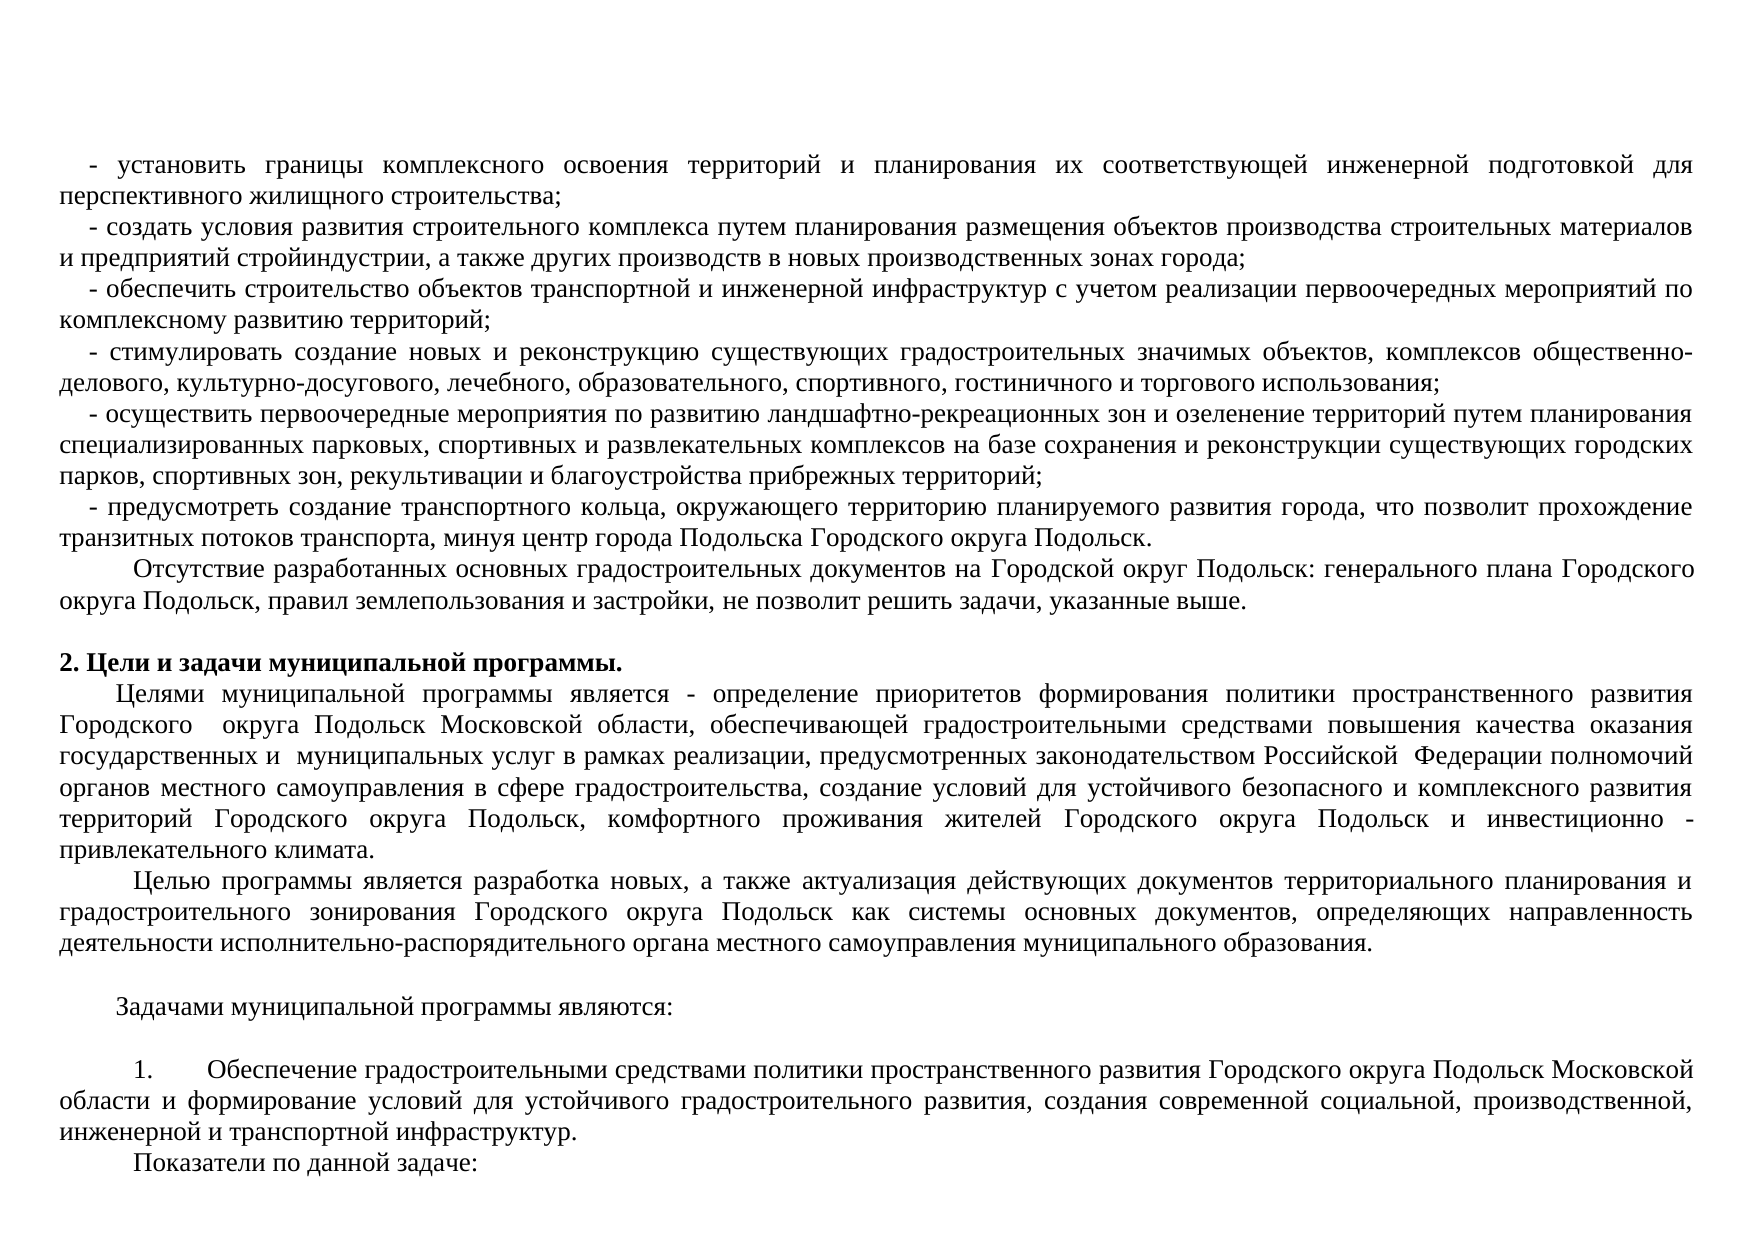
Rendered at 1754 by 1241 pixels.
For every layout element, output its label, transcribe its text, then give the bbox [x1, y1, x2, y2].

text - установить границы комплексного освоения территорий и планирования их соответствующей инженерной подготовкой для перспективного жилищного строительства; [59, 148, 1695, 210]
text Целями муниципальной программы является - определение приоритетов формирования политики пространственного развития Городского округа Подольск Московской области, обеспечивающей градостроительными средствами повышения качества оказания государственных и муниципальных услуг в рамках реализации, предусмотренных законодательством Российской Федерации полномочий органов местного самоуправления в сфере градостроительства, создание условий для устойчивого безопасного и комплексного развития территорий Городского округа Подольск, комфортного проживания жителей Городского округа Подольск и инвестиционно - привлекательного климата. [59, 677, 1695, 864]
text Задачами муниципальной программы являются: [59, 991, 1695, 1022]
text Целью программы является разработка новых, а также актуализация действующих документов территориального планирования и градостроительного зонирования Городского округа Подольск как системы основных документов, определяющих направленность деятельности исполнительно-распорядительного органа местного самоуправления муниципального образования. [59, 864, 1695, 957]
text - стимулировать создание новых и реконструкцию существующих градостроительных значимых объектов, комплексов общественно-делового, культурно-досугового, лечебного, образовательного, спортивного, гостиничного и торгового использования; [59, 334, 1695, 397]
list Обеспечение градостроительными средствами политики пространственного развития Городского округа Подольск Московской области и формирование условий для устойчивого градостроительного развития, создания современной социальной, производственной, инженерной и транспортной инфраструктур. [59, 1053, 1695, 1146]
text - осуществить первоочередные мероприятия по развитию ландшафтно-рекреационных зон и озеленение территорий путем планирования специализированных парковых, спортивных и развлекательных комплексов на базе сохранения и реконструкции существующих городских парков, спортивных зон, рекультивации и благоустройства прибрежных территорий; [59, 397, 1695, 490]
text Отсутствие разработанных основных градостроительных документов на Городской округ Подольск: генерального плана Городского округа Подольск, правил землепользования и застройки, не позволит решить задачи, указанные выше. [59, 553, 1695, 615]
list Показатели по данной задаче: [59, 1146, 1695, 1177]
text - создать условия развития строительного комплекса путем планирования размещения объектов производства строительных материалов и предприятий стройиндустрии, а также других производств в новых производственных зонах города; [59, 210, 1695, 272]
text - обеспечить строительство объектов транспортной и инженерной инфраструктур с учетом реализации первоочередных мероприятий по комплексному развитию территорий; [59, 272, 1695, 334]
text 2. Цели и задачи муниципальной программы. [59, 646, 1695, 677]
text - предусмотреть создание транспортного кольца, окружающего территорию планируемого развития города, что позволит прохождение транзитных потоков транспорта, минуя центр города Подольска Городского округа Подольск. [59, 490, 1695, 553]
